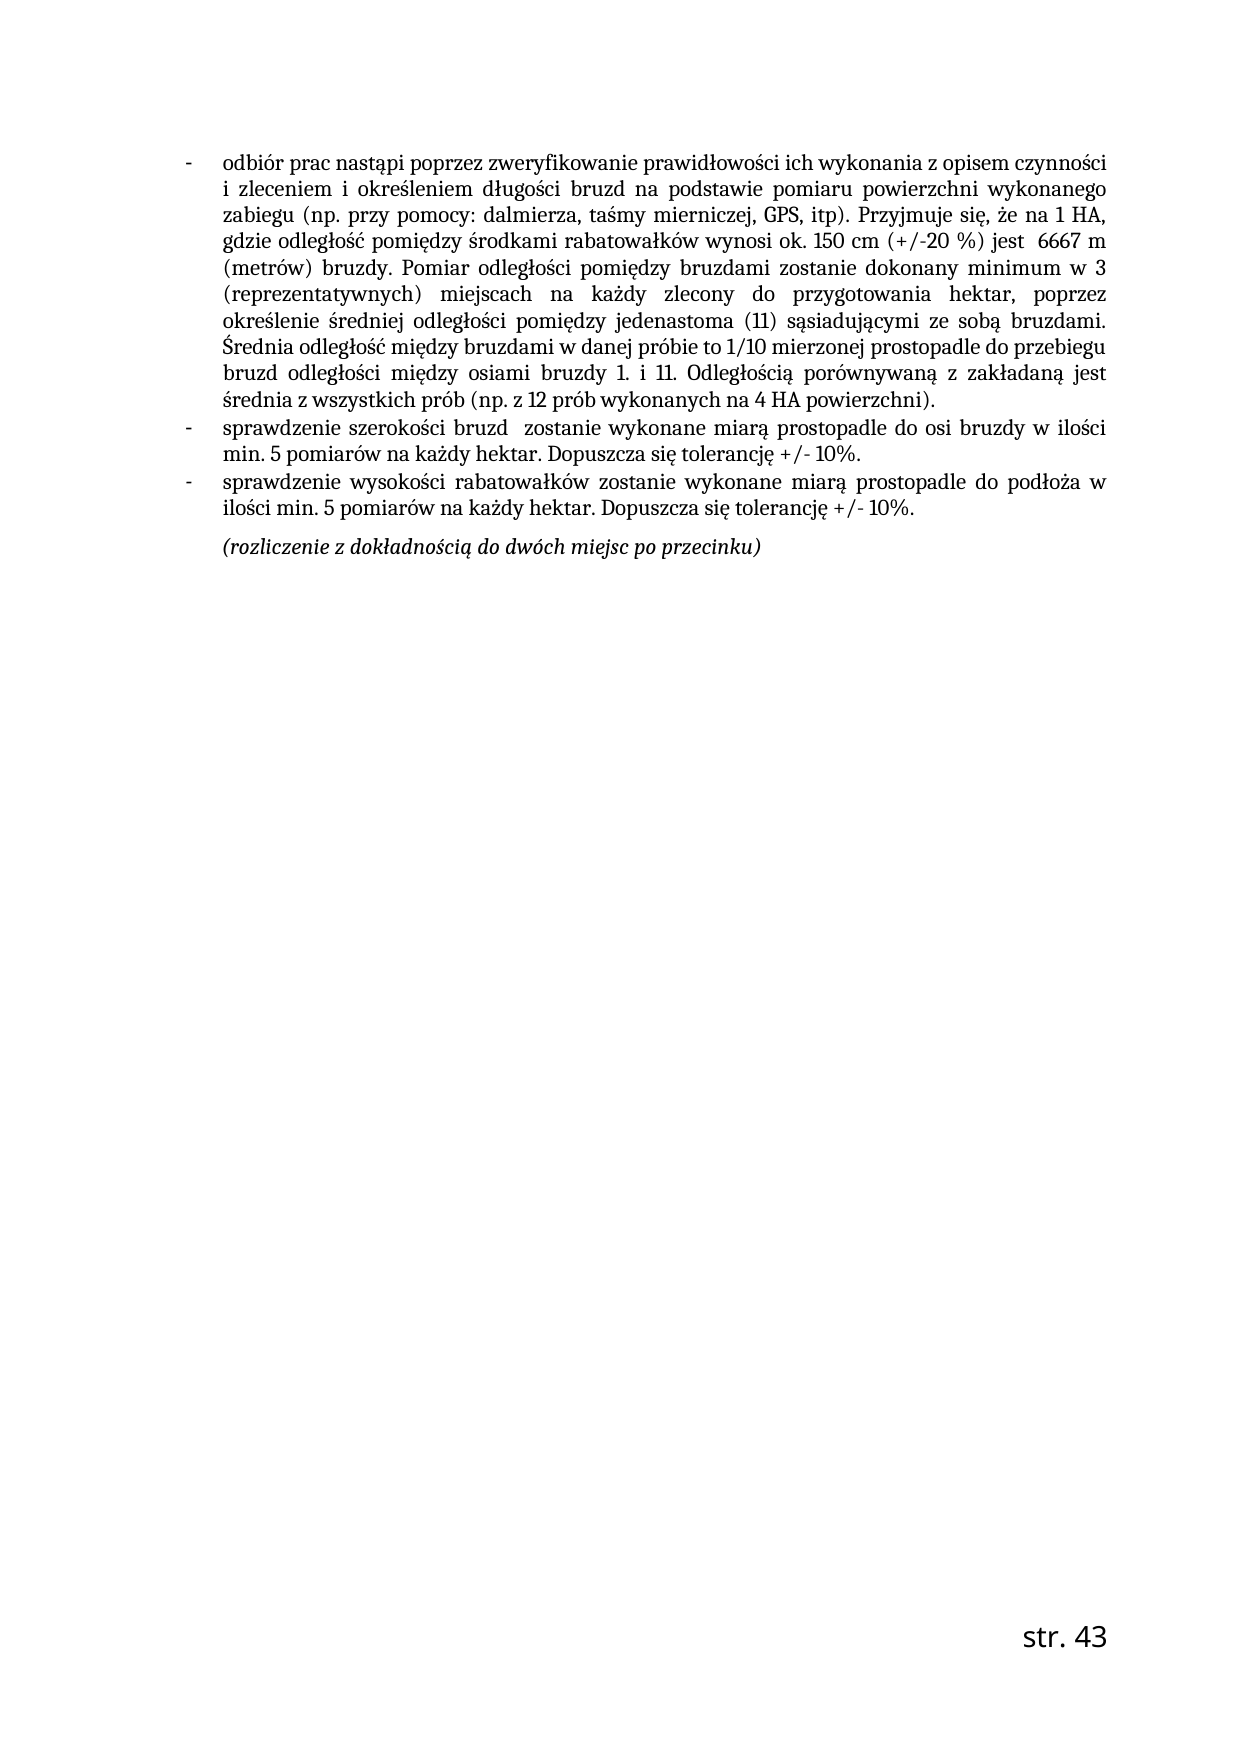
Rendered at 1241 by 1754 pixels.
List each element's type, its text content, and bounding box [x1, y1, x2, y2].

list odbiór prac nastąpi poprzez zweryfikowanie prawidłowości ich wykonania z opisem czynności i zleceniem i określeniem długości bruzd na podstawie pomiaru powierzchni wykonanego zabiegu (np. przy pomocy: dalmierza, taśmy mierniczej, GPS, itp). Przyjmuje się, że na 1 HA, gdzie odległość pomiędzy środkami rabatowałków wynosi ok. 150 cm (+/-20 %) jest 6667 m (metrów) bruzdy. Pomiar odległości pomiędzy bruzdami zostanie dokonany minimum w 3 (reprezentatywnych) miejscach na każdy zlecony do przygotowania hektar, poprzez określenie średniej odległości pomiędzy jedenastoma (11) sąsiadującymi ze sobą bruzdami. Średnia odległość między bruzdami w danej próbie to 1/10 mierzonej prostopadle do przebiegu bruzd odległości między osiami bruzdy 1. i 11. Odległością porównywaną z zakładaną jest średnia z wszystkich prób (np. z 12 prób wykonanych na 4 HA powierzchni). [185, 148, 1107, 413]
list sprawdzenie szerokości bruzd zostanie wykonane miarą prostopadle do osi bruzdy w ilości min. 5 pomiarów na każdy hektar. Dopuszcza się tolerancję +/- 10%. [185, 413, 1107, 467]
text (rozliczenie z dokładnością do dwóch miejsc po przecinku) [148, 534, 1107, 560]
list sprawdzenie wysokości rabatowałków zostanie wykonane miarą prostopadle do podłoża w ilości min. 5 pomiarów na każdy hektar. Dopuszcza się tolerancję +/- 10%. [185, 467, 1107, 522]
